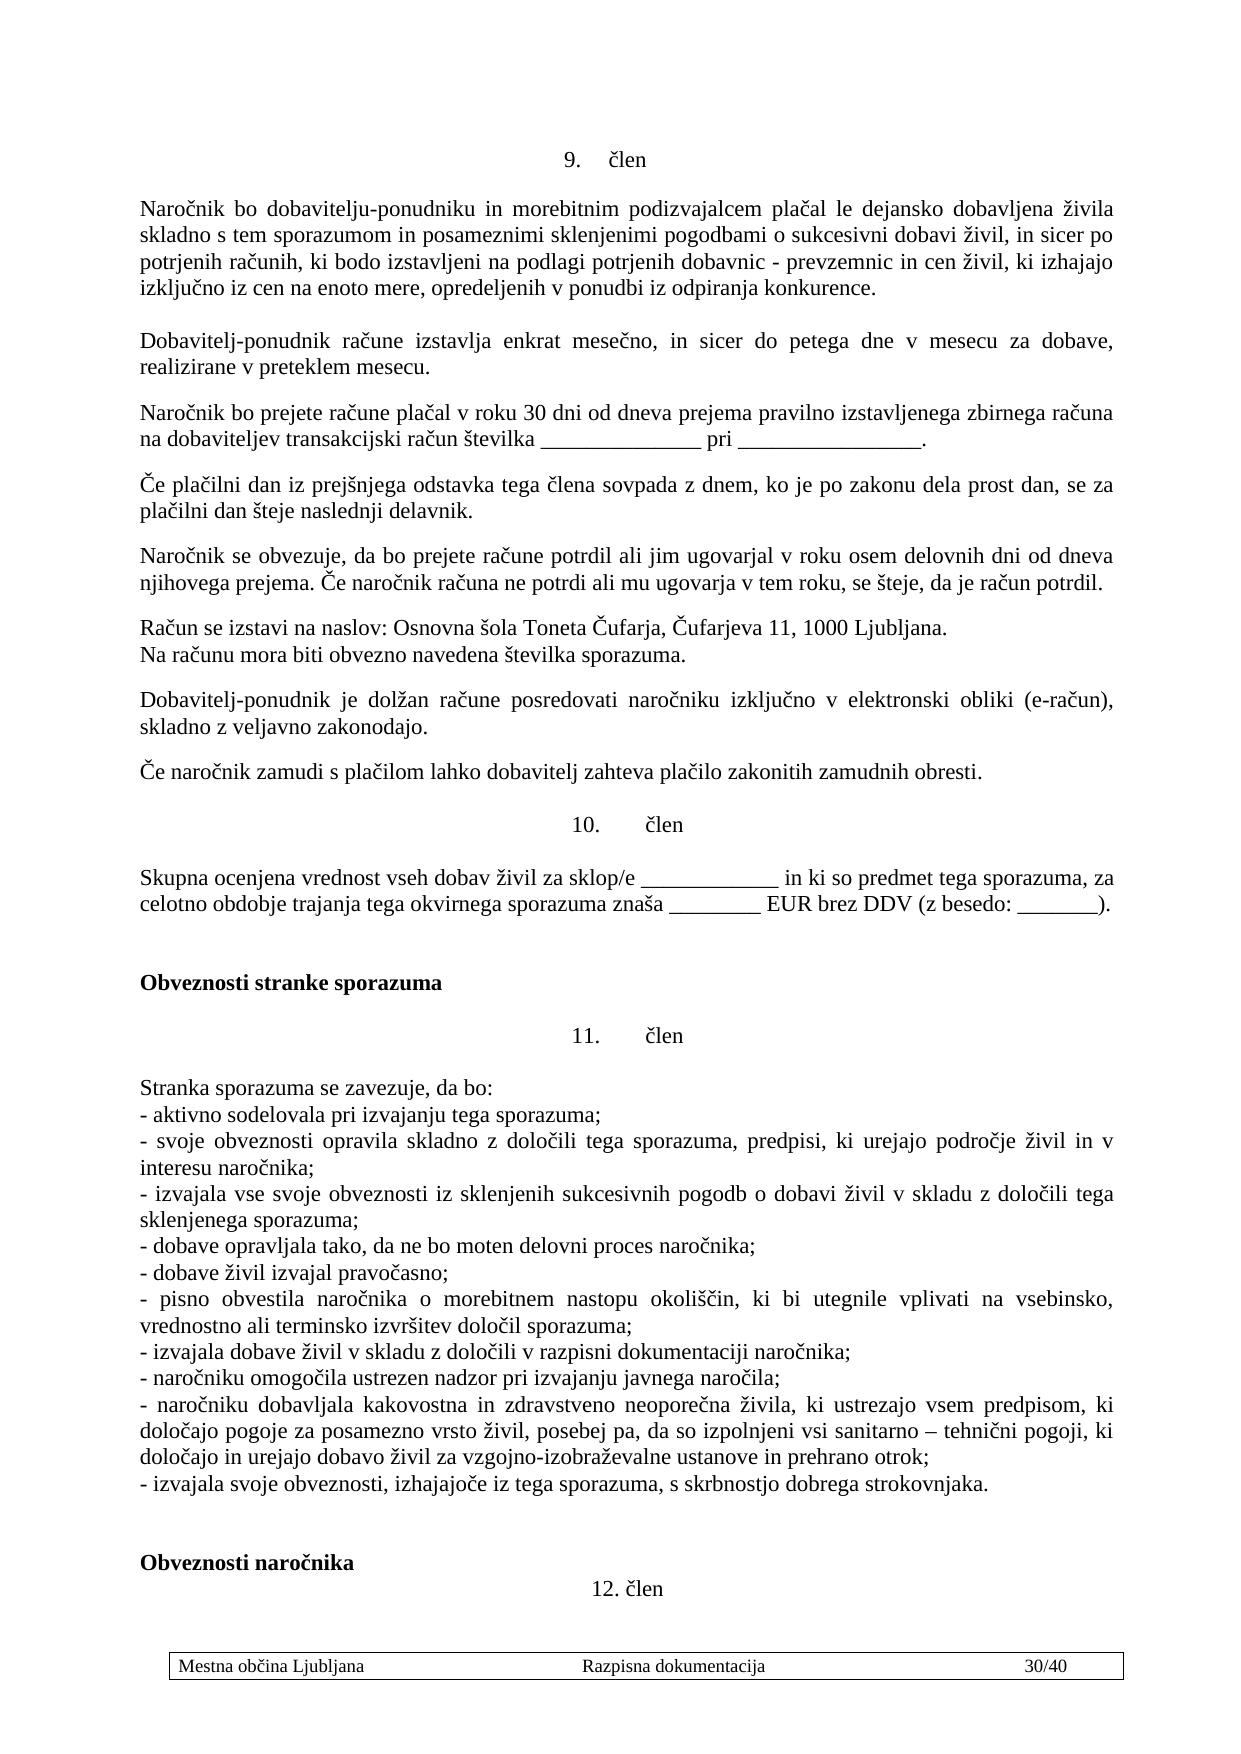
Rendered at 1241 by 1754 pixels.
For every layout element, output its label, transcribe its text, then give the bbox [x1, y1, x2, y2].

text - dobave opravljala tako, da ne bo moten delovni proces naročnika; [139, 1233, 1115, 1259]
text Naročnik bo prejete račune plačal v roku 30 dni od dneva prejema pravilno izstavljenega zbirnega računa na dobaviteljev transakcijski račun številka ______________ pri ________________. [139, 399, 1115, 452]
text Stranka sporazuma se zavezuje, da bo: [139, 1074, 1115, 1101]
text Dobavitelj-ponudnik je dolžan račune posredovati naročniku izključno v elektronski obliki (e-račun), skladno z veljavno zakonodajo. [139, 686, 1115, 739]
text Naročnik se obvezuje, da bo prejete račune potrdil ali jim ugovarjal v roku osem delovnih dni od dneva njihovega prejema. Če naročnik računa ne potrdi ali mu ugovarja v tem roku, se šteje, da je račun potrdil. [139, 543, 1115, 595]
text - dobave živil izvajal pravočasno; [139, 1259, 1115, 1285]
text - izvajala svoje obveznosti, izhajajoče iz tega sporazuma, s skrbnostjo dobrega strokovnjaka. [139, 1470, 1115, 1496]
text 12. člen [139, 1575, 1115, 1602]
text Če naročnik zamudi s plačilom lahko dobavitelj zahteva plačilo zakonitih zamudnih obresti. [139, 758, 1115, 784]
text 10. člen [139, 784, 1115, 837]
text - svoje obveznosti opravila skladno z določili tega sporazuma, predpisi, ki urejajo področje živil in v interesu naročnika; [139, 1127, 1115, 1180]
text - naročniku dobavljala kakovostna in zdravstveno neoporečna živila, ki ustrezajo vsem predpisom, ki določajo pogoje za posamezno vrsto živil, posebej pa, da so izpolnjeni vsi sanitarno – tehnični pogoji, ki določajo in urejajo dobavo živil za vzgojno-izobraževalne ustanove in prehrano otrok; [139, 1391, 1115, 1470]
list člen [95, 146, 1115, 172]
text Skupna ocenjena vrednost vseh dobav živil za sklop/e ____________ in ki so predmet tega sporazuma, za celotno obdobje trajanja tega okvirnega sporazuma znaša ________ EUR brez DDV (z besedo: _______). [139, 864, 1115, 916]
text Če plačilni dan iz prejšnjega odstavka tega člena sovpada z dnem, ko je po zakonu dela prost dan, se za plačilni dan šteje naslednji delavnik. [139, 471, 1115, 523]
text Račun se izstavi na naslov: Osnovna šola Toneta Čufarja, Čufarjeva 11, 1000 Ljubljana. [139, 614, 1115, 641]
text Dobavitelj-ponudnik račune izstavlja enkrat mesečno, in sicer do petega dne v mesecu za dobave, realizirane v preteklem mesecu. [139, 327, 1115, 380]
text Naročnik bo dobavitelju-ponudniku in morebitnim podizvajalcem plačal le dejansko dobavljena živila skladno s tem sporazumom in posameznimi sklenjenimi pogodbami o sukcesivni dobavi živil, in sicer po potrjenih računih, ki bodo izstavljeni na podlagi potrjenih dobavnic - prevzemnic in cen živil, ki izhajajo izključno iz cen na enoto mere, opredeljenih v ponudbi iz odpiranja konkurence. [139, 195, 1115, 301]
text - pisno obvestila naročnika o morebitnem nastopu okoliščin, ki bi utegnile vplivati na vsebinsko, vrednostno ali terminsko izvršitev določil sporazuma; [139, 1285, 1115, 1338]
text 11. člen [139, 1022, 1115, 1048]
text - izvajala dobave živil v skladu z določili v razpisni dokumentaciji naročnika; [139, 1338, 1115, 1364]
text Na računu mora biti obvezno navedena številka sporazuma. [139, 641, 1115, 667]
list Obveznosti naročnika [139, 1549, 1115, 1575]
text - izvajala vse svoje obveznosti iz sklenjenih sukcesivnih pogodb o dobavi živil v skladu z določili tega sklenjenega sporazuma; [139, 1180, 1115, 1233]
text - aktivno sodelovala pri izvajanju tega sporazuma; [139, 1101, 1115, 1127]
text - naročniku omogočila ustrezen nadzor pri izvajanju javnega naročila; [139, 1364, 1115, 1391]
text Obveznosti stranke sporazuma [139, 969, 1115, 995]
